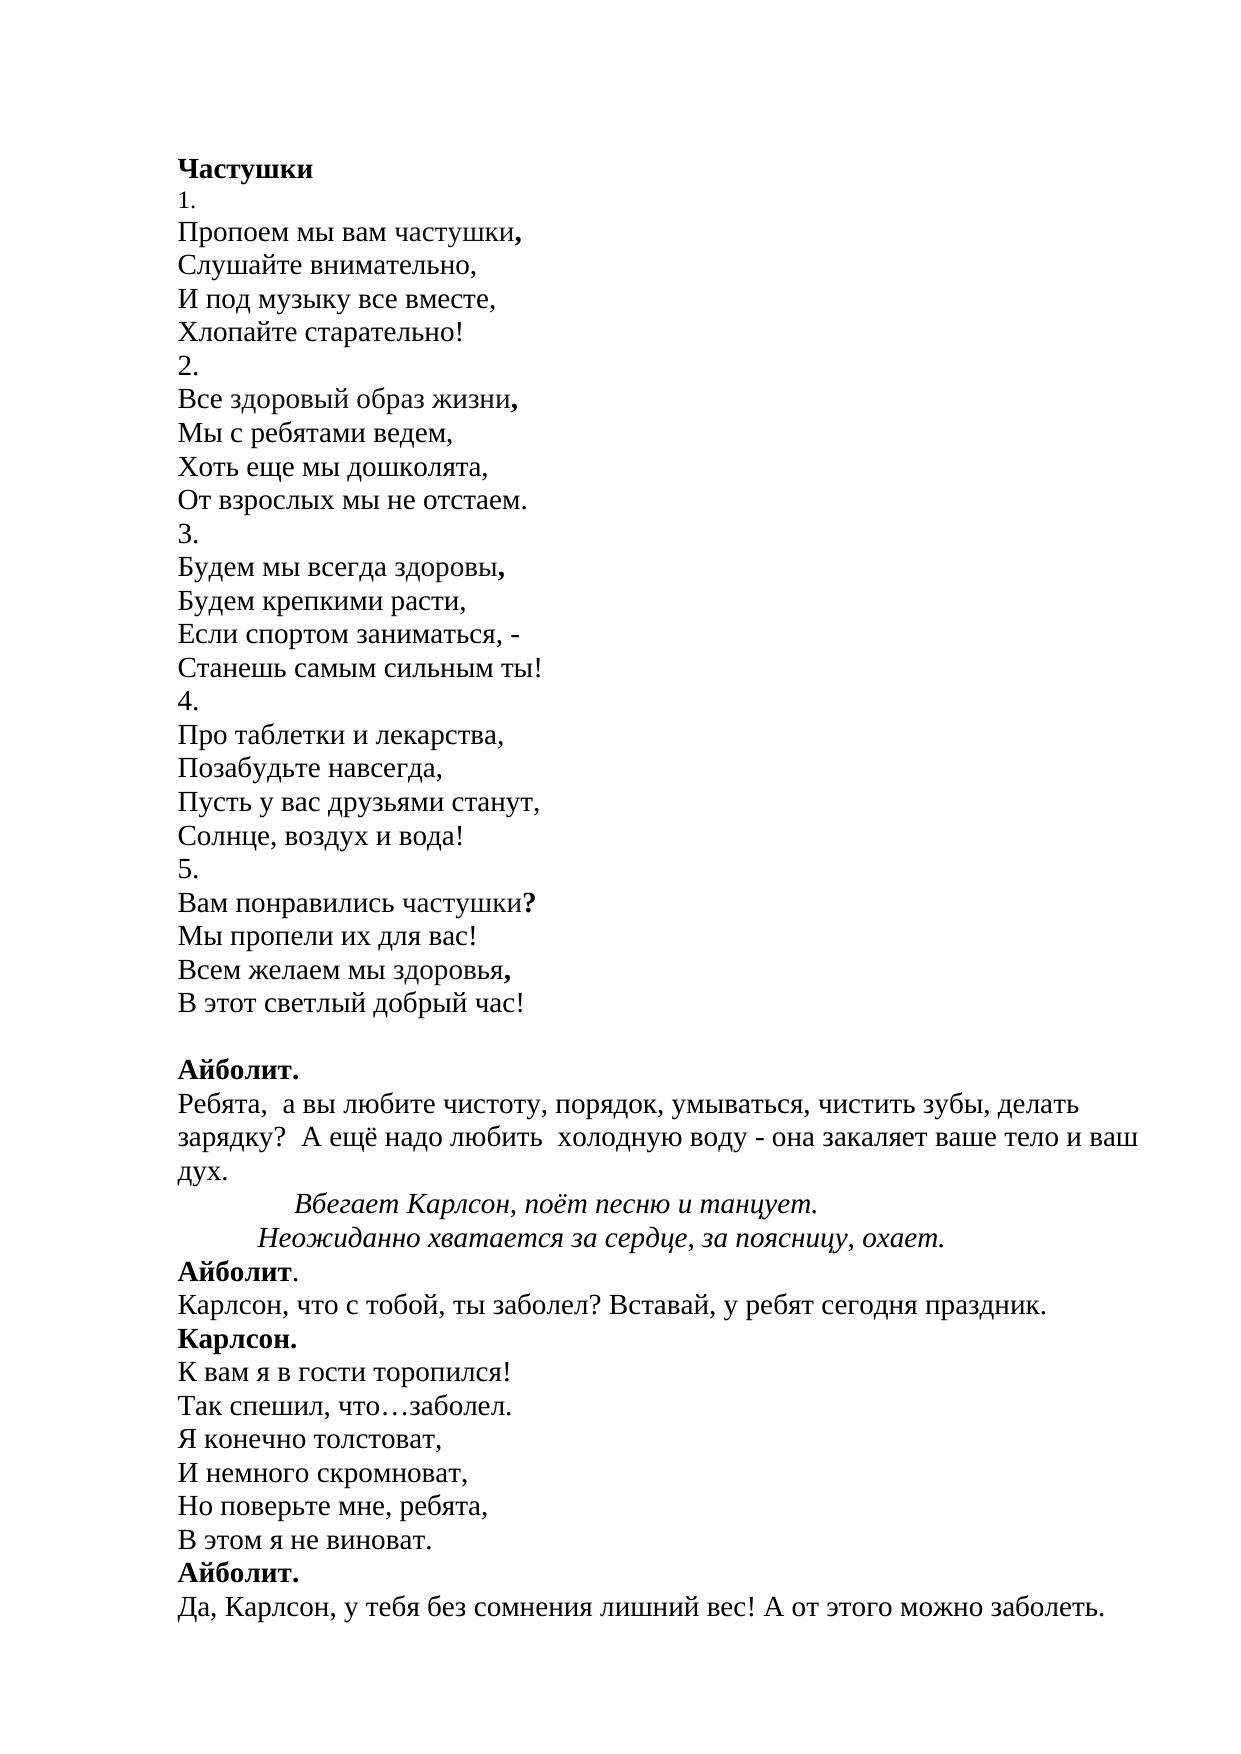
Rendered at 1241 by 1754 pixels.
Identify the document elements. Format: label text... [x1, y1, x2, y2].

text Если спортом заниматься, - [177, 616, 1152, 650]
text Но поверьте мне, ребята, [177, 1488, 1152, 1522]
text Хлопайте старательно! [177, 314, 1152, 348]
text Айболит. [177, 1556, 1152, 1589]
text 1. [177, 185, 1152, 214]
text Вам понравились частушки? [177, 885, 1152, 918]
text Будем крепкими расти, [177, 583, 1152, 616]
text В этот светлый добрый час! [177, 985, 1152, 1019]
text От взрослых мы не отстаем. [177, 482, 1152, 516]
text Вбегает Карлсон, поёт песню и танцует. [177, 1187, 1152, 1220]
text Частушки [177, 152, 1152, 185]
text Да, Карлсон, у тебя без сомнения лишний вес! А от этого можно заболеть. [177, 1589, 1152, 1623]
text В этом я не виноват. [177, 1522, 1152, 1556]
text И под музыку все вместе, [177, 281, 1152, 314]
text Пусть у вас друзьями станут, [177, 784, 1152, 818]
text Про таблетки и лекарства, [177, 717, 1152, 751]
text Позабудьте навсегда, [177, 751, 1152, 784]
text 3. [177, 516, 1152, 549]
text К вам я в гости торопился! [177, 1354, 1152, 1388]
text Айболит. [177, 1052, 1152, 1086]
text И немного скромноват, [177, 1455, 1152, 1488]
text Карлсон, что с тобой, ты заболел? Вставай, у ребят сегодня праздник. [177, 1287, 1152, 1321]
text Хоть еще мы дошколята, [177, 449, 1152, 482]
text Ребята, а вы любите чистоту, порядок, умываться, чистить зубы, делать зарядку? А ещё надо любить холодную воду - она закаляет ваше тело и ваш дух. [177, 1086, 1152, 1187]
text Мы с ребятами ведем, [177, 415, 1152, 449]
text Будем мы всегда здоровы, [177, 549, 1152, 583]
text 4. [177, 683, 1152, 717]
text Карлсон. [177, 1321, 1152, 1354]
text Так спешил, что…заболел. [177, 1388, 1152, 1421]
text Айболит. [177, 1254, 1152, 1287]
text Я конечно толстоват, [177, 1421, 1152, 1455]
text Всем желаем мы здоровья, [177, 952, 1152, 985]
text Неожиданно хватается за сердце, за поясницу, охает. [177, 1220, 1152, 1254]
text Мы пропели их для вас! [177, 918, 1152, 952]
text Солнце, воздух и вода! [177, 818, 1152, 851]
text 2. [177, 348, 1152, 382]
text Станешь самым сильным ты! [177, 650, 1152, 683]
text 5. [177, 851, 1152, 885]
text Слушайте внимательно, [177, 247, 1152, 281]
text Все здоровый образ жизни, [177, 382, 1152, 415]
text Пропоем мы вам частушки, [177, 214, 1152, 247]
